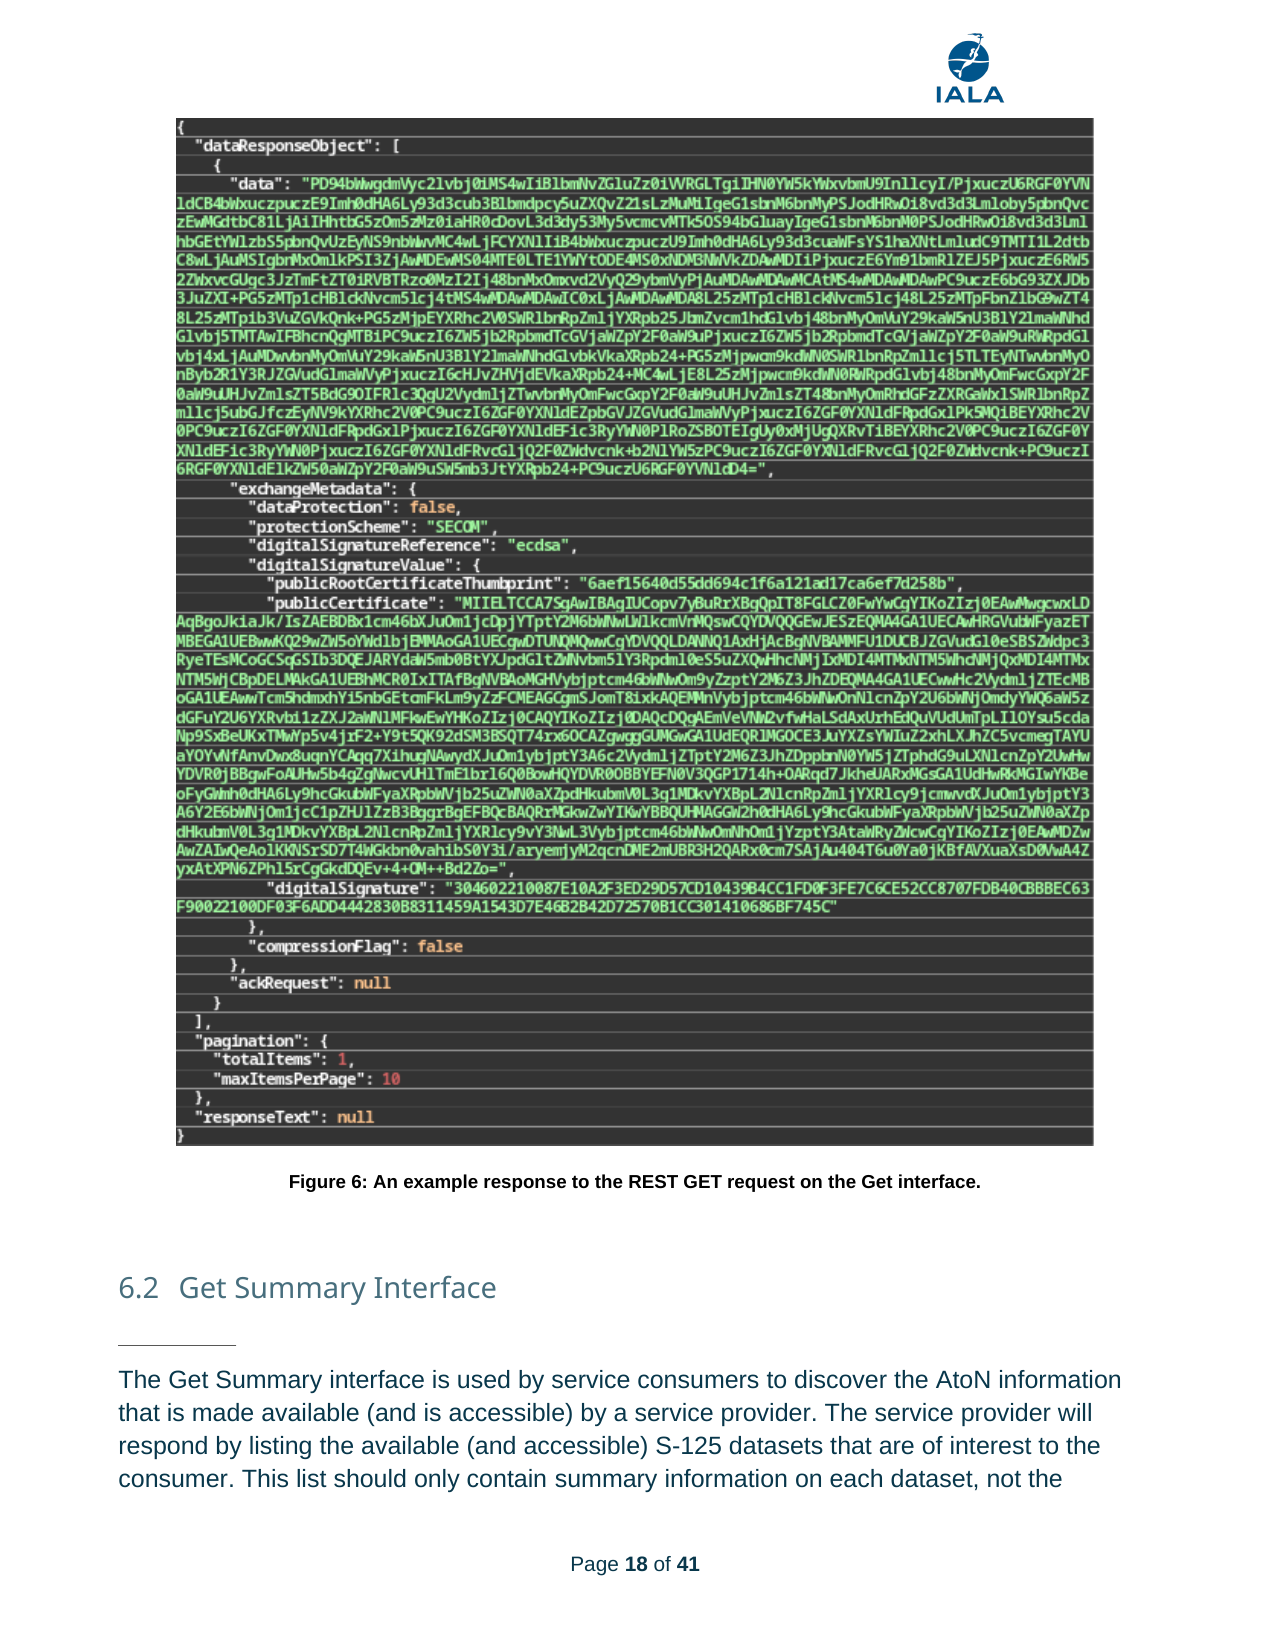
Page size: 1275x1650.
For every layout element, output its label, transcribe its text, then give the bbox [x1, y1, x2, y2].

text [118, 1365, 1152, 1493]
text Figure 6: An example response to the REST GET request on the Get interface. [118, 1171, 1152, 1192]
picture [921, 25, 1016, 118]
subtitle Get Summary Interface [118, 1267, 1152, 1307]
